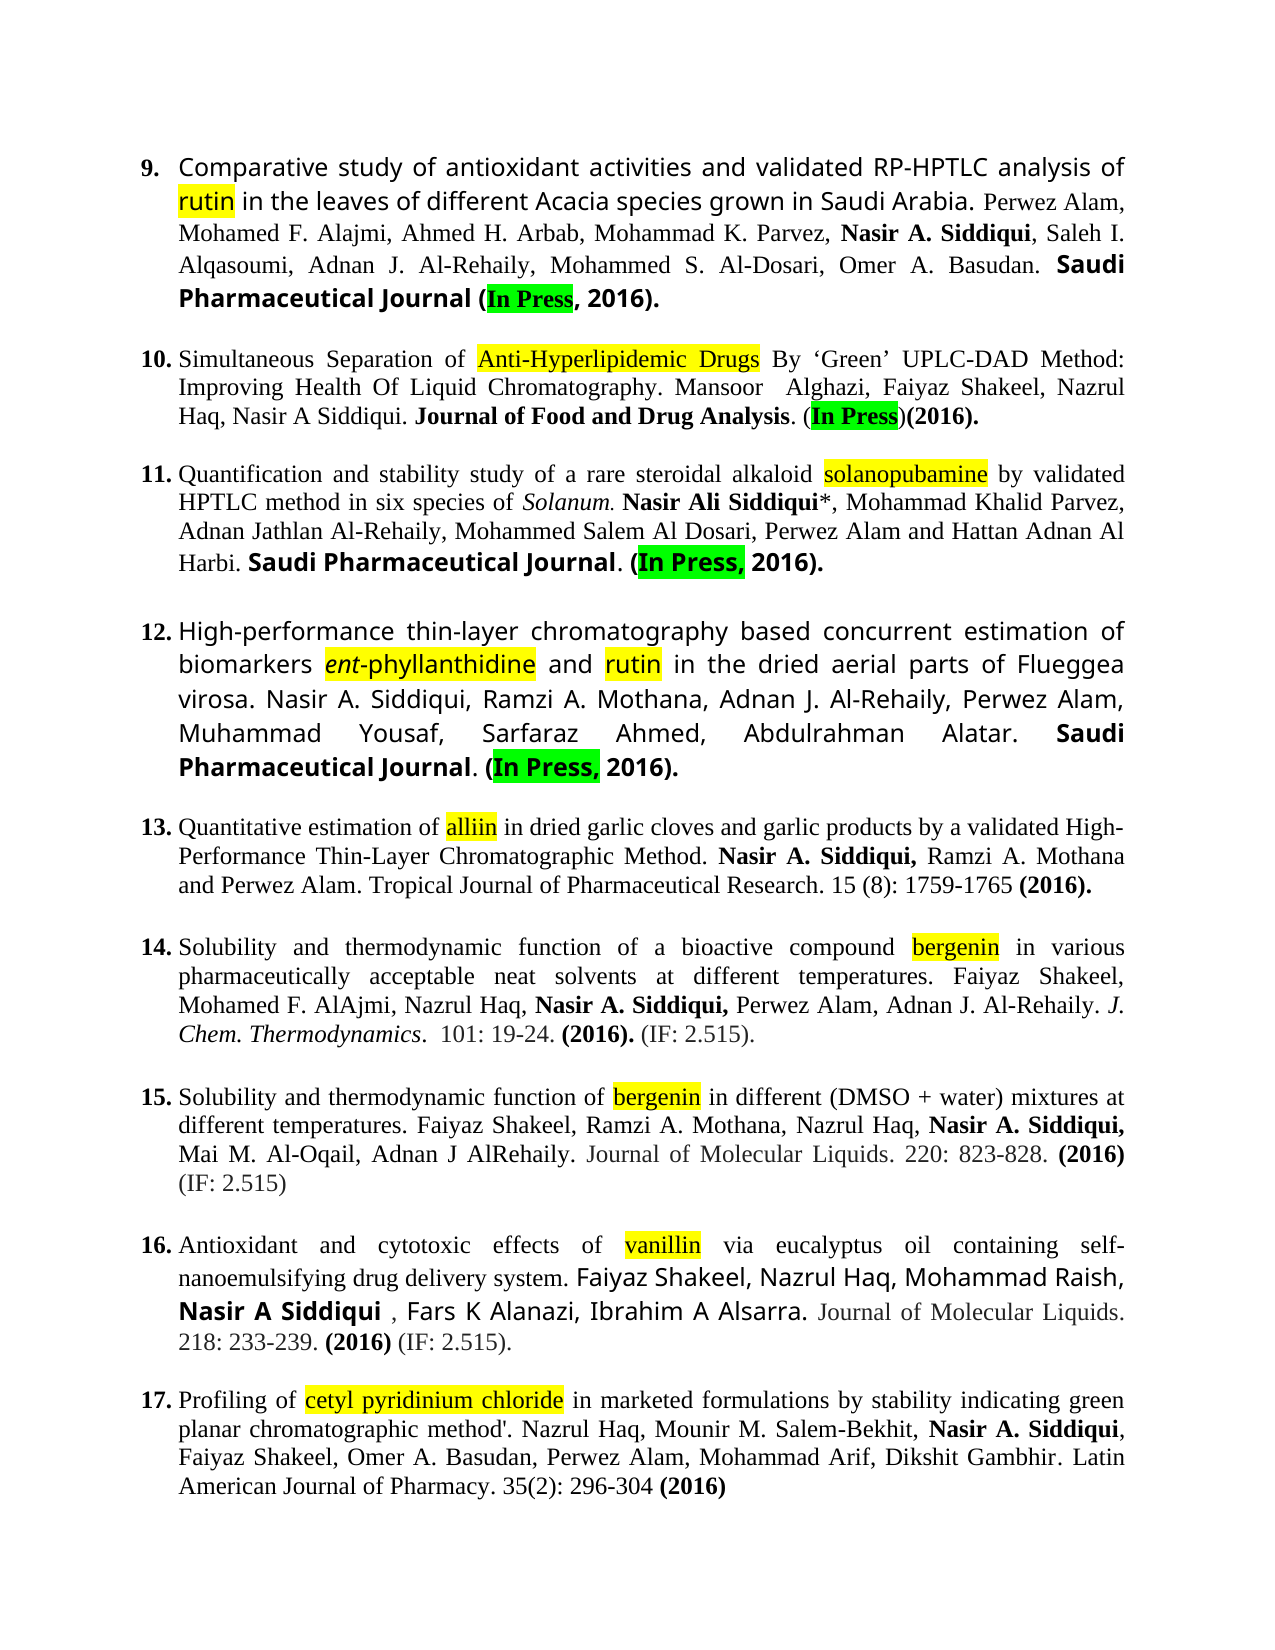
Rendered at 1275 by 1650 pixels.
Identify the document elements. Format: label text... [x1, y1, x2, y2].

list High-performance thin-layer chromatography based concurrent estimation of biomarkers ent-phyllanthidine and rutin in the dried aerial parts of Flueggea virosa. Nasir A. Siddiqui, Ramzi A. Mothana, Adnan J. Al-Rehaily, Perwez Alam, Muhammad Yousaf, Sarfaraz Ahmed, Abdulrahman Alatar. Saudi Pharmaceutical Journal. (In Press, 2016). [141, 613, 1125, 783]
list Antioxidant and cytotoxic effects of vanillin via eucalyptus oil containing self-nanoemulsifying drug delivery system. Faiyaz Shakeel, Nazrul Haq, Mohammad Raish, Nasir A Siddiqui , Fars K Alanazi, Ibrahim A Alsarra. Journal of Molecular Liquids. 218: 233-239. (2016) (IF: 2.515). [141, 1231, 1125, 1356]
list Comparative study of antioxidant activities and validated RP-HPTLC analysis of rutin in the leaves of different Acacia species grown in Saudi Arabia. Perwez Alam, Mohamed F. Alajmi, Ahmed H. Arbab, Mohammad K. Parvez, Nasir A. Siddiqui, Saleh I. Alqasoumi, Adnan J. Al-Rehaily, Mohammed S. Al-Dosari, Omer A. Basudan. Saudi Pharmaceutical Journal (In Press, 2016). [141, 150, 1125, 315]
list Simultaneous Separation of Anti-Hyperlipidemic Drugs By ‘Green’ UPLC-DAD Method: Improving Health Of Liquid Chromatography. Mansoor Alghazi, Faiyaz Shakeel, Nazrul Haq, Nasir A Siddiqui. Journal of Food and Drug Analysis. (In Press)(2016). [141, 344, 1125, 430]
list Profiling of cetyl pyridinium chloride in marketed formulations by stability indicating green planar chromatographic method'. Nazrul Haq, Mounir M. Salem-Bekhit, Nasir A. Siddiqui, Faiyaz Shakeel, Omer A. Basudan, Perwez Alam, Mohammad Arif, Dikshit Gambhir. Latin American Journal of Pharmacy. 35(2): 296-304 (2016) [141, 1385, 1125, 1500]
list Quantitative estimation of alliin in dried garlic cloves and garlic products by a validated High-Performance Thin-Layer Chromatographic Method. Nasir A. Siddiqui, Ramzi A. Mothana and Perwez Alam. Tropical Journal of Pharmaceutical Research. 15 (8): 1759-1765 (2016). [141, 812, 1125, 898]
list Solubility and thermodynamic function of bergenin in different (DMSO + water) mixtures at different temperatures. Faiyaz Shakeel, Ramzi A. Mothana, Nazrul Haq, Nasir A. Siddiqui, Mai M. Al-Oqail, Adnan J AlRehaily. Journal of Molecular Liquids. 220: 823-828. (2016) (IF: 2.515) [141, 1082, 1125, 1197]
list Solubility and thermodynamic function of a bioactive compound bergenin in various pharmaceutically acceptable neat solvents at different temperatures. Faiyaz Shakeel, Mohamed F. AlAjmi, Nazrul Haq, Nasir A. Siddiqui, Perwez Alam, Adnan J. Al-Rehaily. J. Chem. Thermodynamics. 101: 19-24. (2016). (IF: 2.515). [141, 932, 1125, 1047]
list Quantification and stability study of a rare steroidal alkaloid solanopubamine by validated HPTLC method in six species of Solanum. Nasir Ali Siddiqui*, Mohammad Khalid Parvez, Adnan Jathlan Al-Rehaily, Mohammed Salem Al Dosari, Perwez Alam and Hattan Adnan Al Harbi. Saudi Pharmaceutical Journal. (In Press, 2016). [141, 459, 1125, 579]
